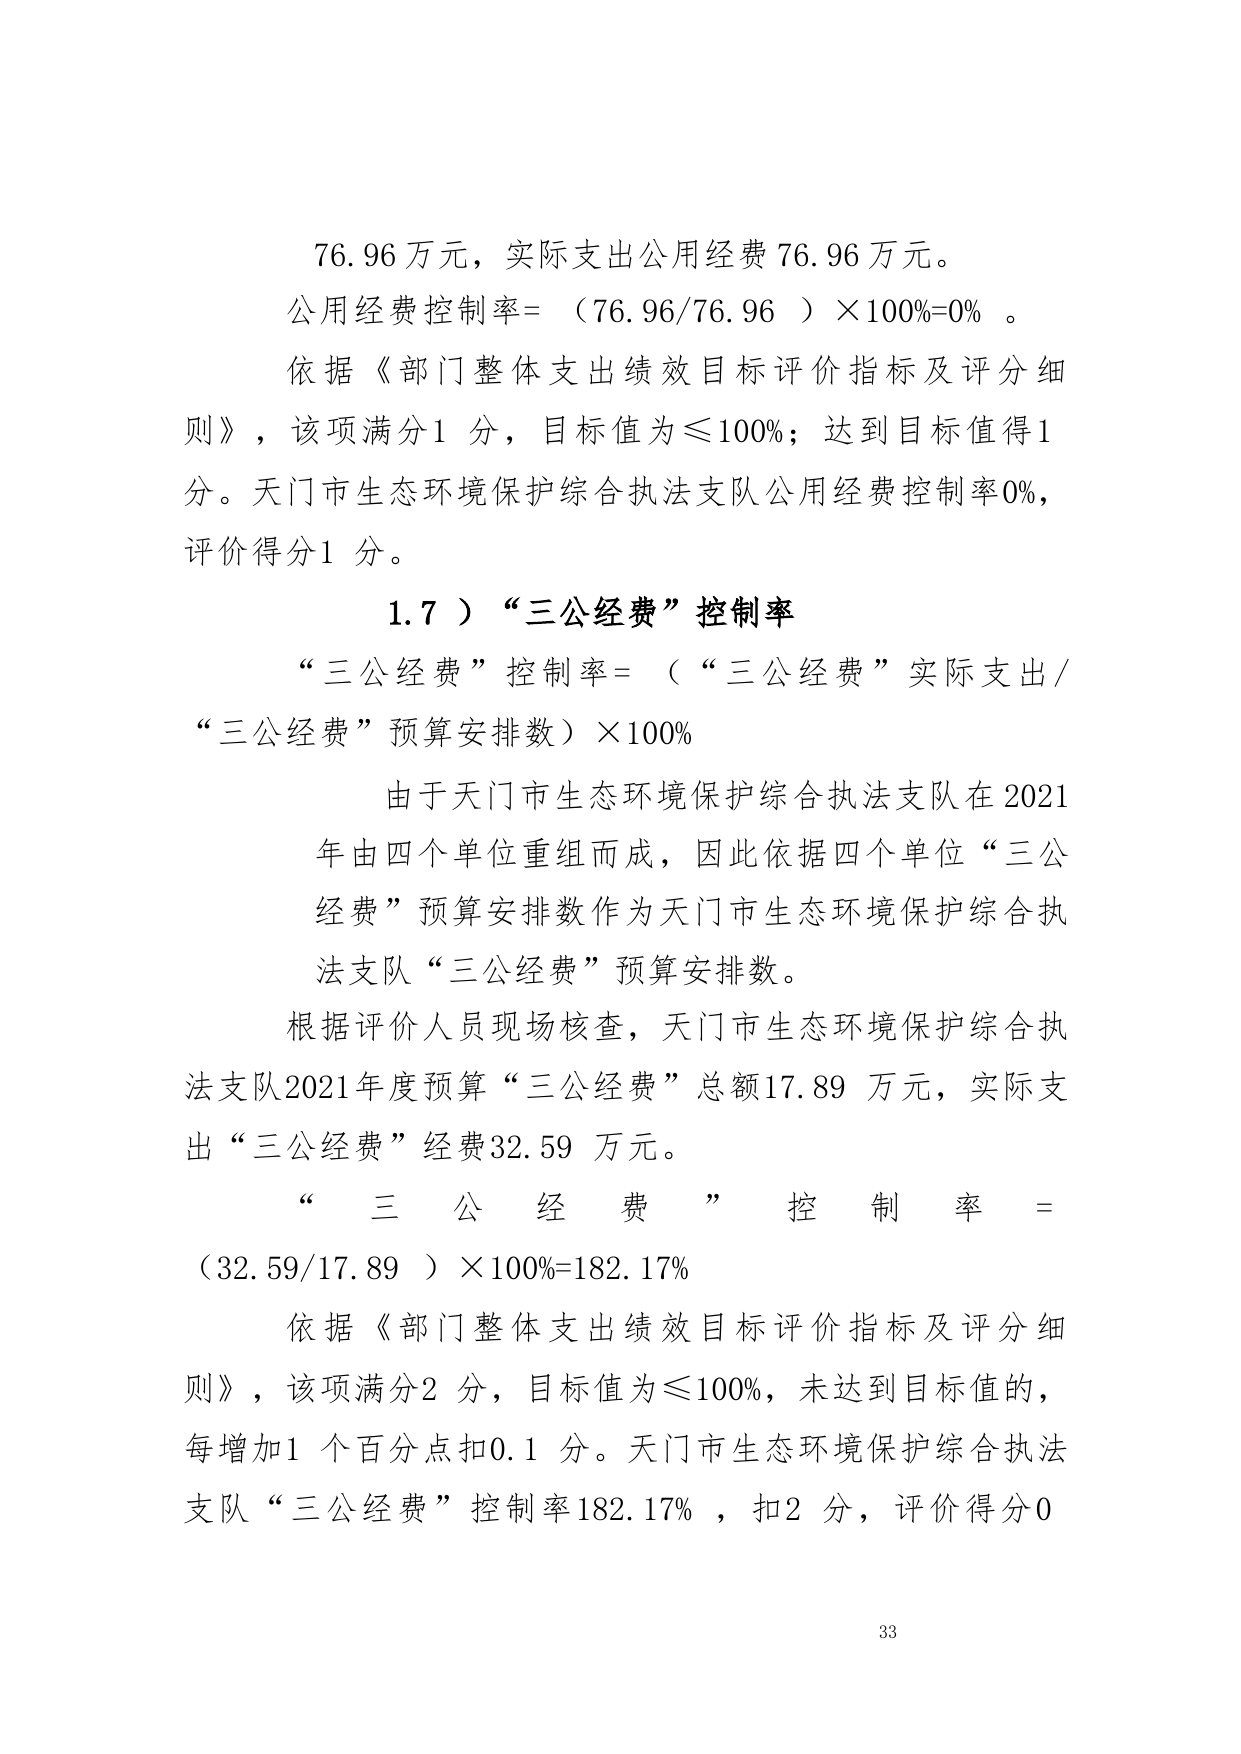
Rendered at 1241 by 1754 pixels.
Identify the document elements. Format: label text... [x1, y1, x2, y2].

text “三公经费”控制率=（32.59/17.89）×100%=182.17% [182, 1174, 1070, 1295]
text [182, 1295, 1070, 1536]
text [313, 219, 1070, 278]
text 根据评价人员现场核查，天门市生态环境保护综合执法支队2021年度预算“三公经费”总额17.89万元，实际支出“三公经费”经费32.59万元。 [182, 994, 1070, 1174]
text 由于天门市生态环境保护综合执法支队在2021年由四个单位重组而成，因此依据四个单位“三公经费”预算安排数作为天门市生态环境保护综合执法支队“三公经费”预算安排数。 [313, 760, 1070, 994]
text 依据《部门整体支出绩效目标评价指标及评分细则》，该项满分1分，目标值为≤100%；达到目标值得1分。天门市生态环境保护综合执法支队公用经费控制率0%，评价得分1分。 [182, 338, 1070, 579]
text 1.7）“三公经费”控制率 [313, 579, 1070, 640]
text “三公经费”控制率=（“三公经费”实际支出/“三公经费”预算安排数）×100% [182, 640, 1070, 760]
text 公用经费控制率=（76.96/76.96）×100%=0%。 [182, 278, 1070, 338]
